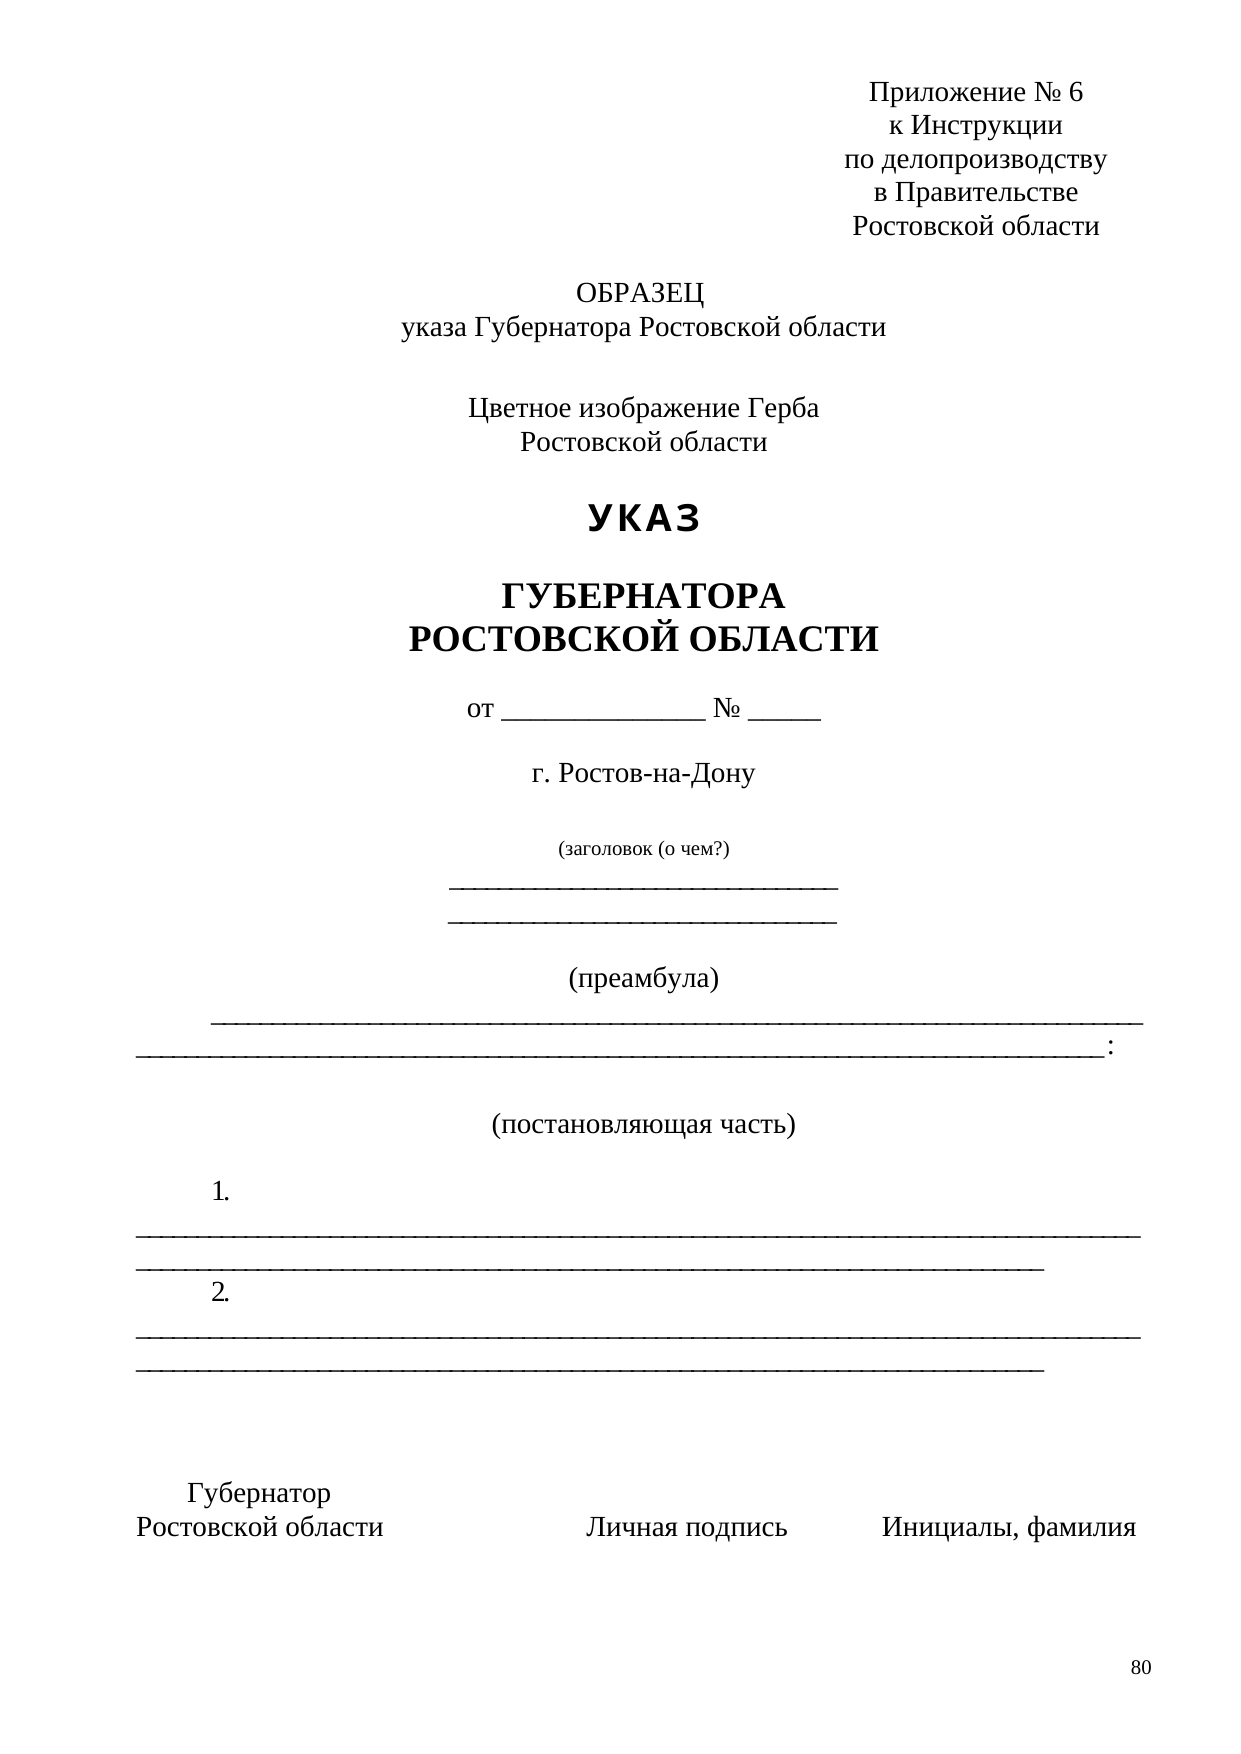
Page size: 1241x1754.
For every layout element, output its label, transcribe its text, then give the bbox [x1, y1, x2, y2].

text (постановляющая часть) [136, 1106, 1152, 1140]
text УКАЗ [136, 491, 1152, 542]
text Цветное изображение Герба Ростовской области [136, 390, 1152, 457]
text РОСТОВСКОЙ ОБЛАСТИ [136, 616, 1152, 659]
text ОБРАЗЕЦ указа Губернатора Ростовской области [136, 275, 1152, 342]
text Ростовской области Личная подпись Инициалы, фамилия [136, 1509, 1152, 1542]
text ________________________________ ________________________________ [136, 859, 1152, 927]
text Приложение № 6 к Инструкции по делопроизводству в Правительстве Ростовской области [800, 74, 1152, 242]
text Губернатор [136, 1475, 1152, 1509]
text ГУБЕРНАТОРА [136, 573, 1152, 616]
text _____________________________________________________________________________________________________________________________________________________________ : [136, 994, 1152, 1061]
text 1. ______________________________________________________________________________________________________________________________________________________________ [136, 1173, 1152, 1274]
text (преамбула) [136, 960, 1152, 994]
text (заголовок (о чем?) [136, 836, 1152, 859]
text 2. ______________________________________________________________________________________________________________________________________________________________ [136, 1274, 1152, 1375]
text от ______________ № _____ [136, 691, 1152, 724]
text г. Ростов-на-Дону [136, 755, 1152, 789]
